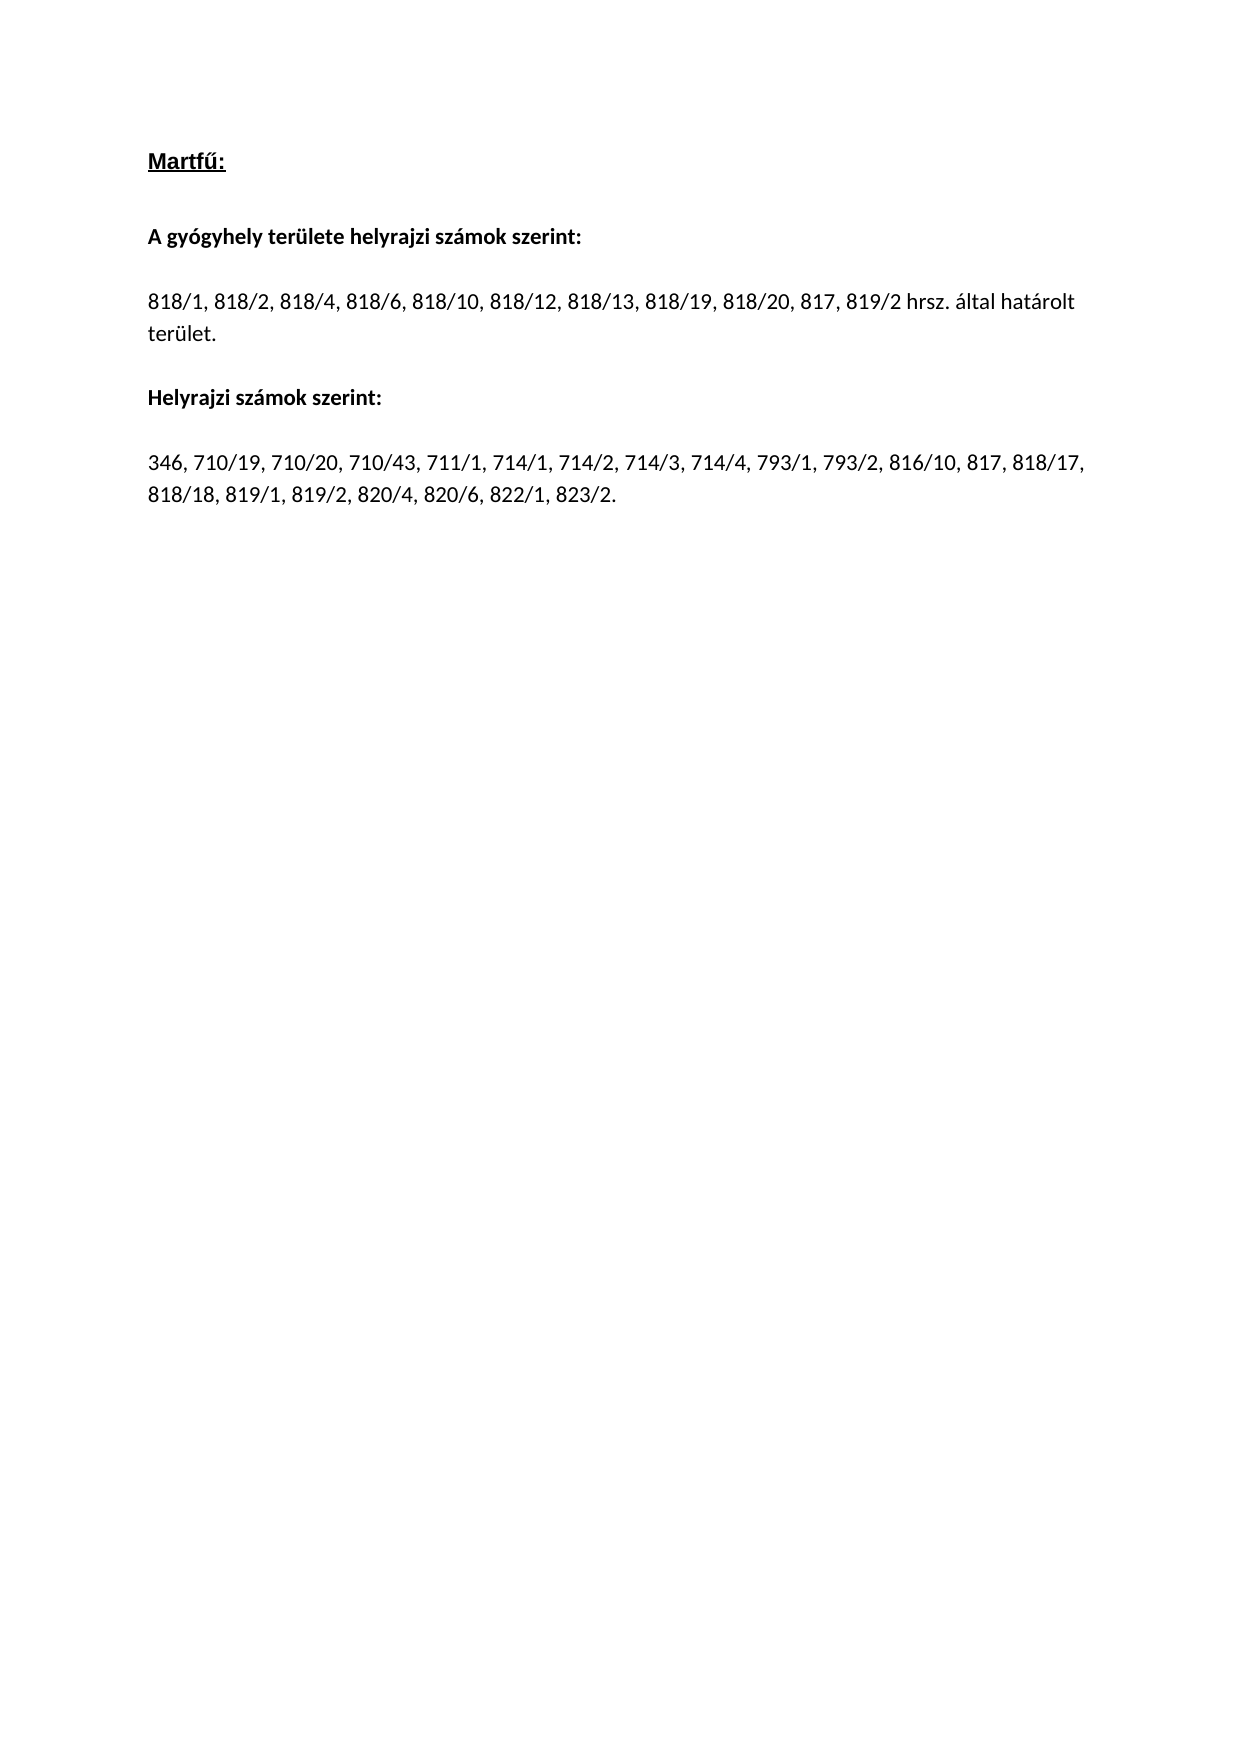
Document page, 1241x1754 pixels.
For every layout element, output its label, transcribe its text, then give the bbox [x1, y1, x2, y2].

text Martfű: [148, 148, 1093, 174]
text A gyógyhely területe helyrajzi számok szerint: [148, 222, 1119, 251]
text Helyrajzi számok szerint: [148, 383, 1119, 411]
text 818/1, 818/2, 818/4, 818/6, 818/10, 818/12, 818/13, 818/19, 818/20, 817, 819/2 hrsz. által határolt terület. [148, 287, 1119, 347]
text 346, 710/19, 710/20, 710/43, 711/1, 714/1, 714/2, 714/3, 714/4, 793/1, 793/2, 816/10, 817, 818/17, 818/18, 819/1, 819/2, 820/4, 820/6, 822/1, 823/2. [148, 448, 1119, 508]
